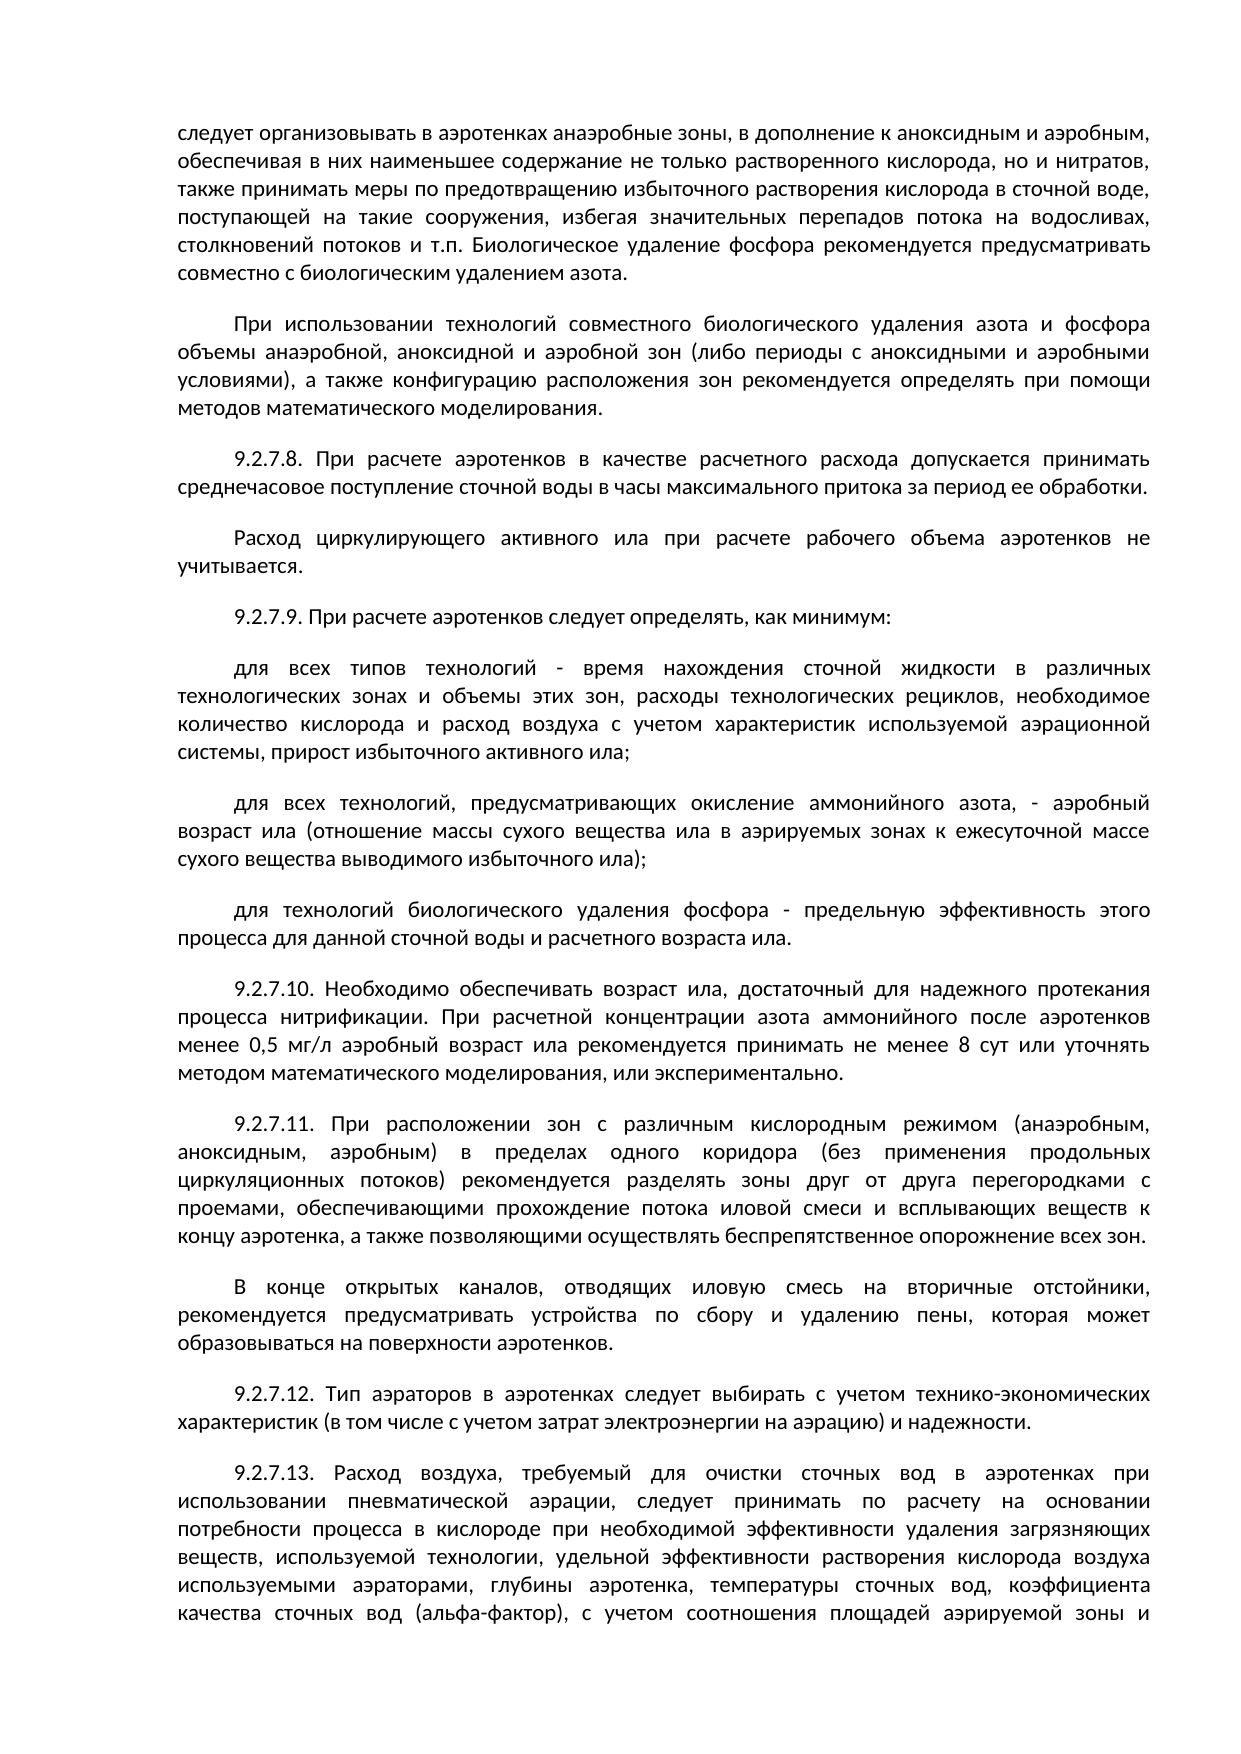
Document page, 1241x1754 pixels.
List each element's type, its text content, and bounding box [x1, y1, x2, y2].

text для технологий биологического удаления фосфора - предельную эффективность этого процесса для данной сточной воды и расчетного возраста ила. [177, 895, 1152, 951]
text для всех технологий, предусматривающих окисление аммонийного азота, - аэробный возраст ила (отношение массы сухого вещества ила в аэрируемых зонах к ежесуточной массе сухого вещества выводимого избыточного ила); [177, 788, 1152, 872]
text В конце открытых каналов, отводящих иловую смесь на вторичные отстойники, рекомендуется предусматривать устройства по сбору и удалению пены, которая может образовываться на поверхности аэротенков. [177, 1272, 1152, 1356]
text для всех типов технологий - время нахождения сточной жидкости в различных технологических зонах и объемы этих зон, расходы технологических рециклов, необходимое количество кислорода и расход воздуха с учетом характеристик используемой аэрационной системы, прирост избыточного активного ила; [177, 653, 1152, 765]
text Расход циркулирующего активного ила при расчете рабочего объема аэротенков не учитывается. [177, 523, 1152, 579]
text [177, 1458, 1152, 1626]
text 9.2.7.8. При расчете аэротенков в качестве расчетного расхода допускается принимать среднечасовое поступление сточной воды в часы максимального притока за период ее обработки. [177, 444, 1152, 500]
text При использовании технологий совместного биологического удаления азота и фосфора объемы анаэробной, аноксидной и аэробной зон (либо периоды с аноксидными и аэробными условиями), а также конфигурацию расположения зон рекомендуется определять при помощи методов математического моделирования. [177, 309, 1152, 421]
text 9.2.7.9. При расчете аэротенков следует определять, как минимум: [177, 602, 1152, 630]
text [177, 118, 1152, 286]
text 9.2.7.12. Тип аэраторов в аэротенках следует выбирать с учетом технико-экономических характеристик (в том числе с учетом затрат электроэнергии на аэрацию) и надежности. [177, 1379, 1152, 1435]
text 9.2.7.10. Необходимо обеспечивать возраст ила, достаточный для надежного протекания процесса нитрификации. При расчетной концентрации азота аммонийного после аэротенков менее 0,5 мг/л аэробный возраст ила рекомендуется принимать не менее 8 сут или уточнять методом математического моделирования, или экспериментально. [177, 974, 1152, 1086]
text 9.2.7.11. При расположении зон с различным кислородным режимом (анаэробным, аноксидным, аэробным) в пределах одного коридора (без применения продольных циркуляционных потоков) рекомендуется разделять зоны друг от друга перегородками с проемами, обеспечивающими прохождение потока иловой смеси и всплывающих веществ к концу аэротенка, а также позволяющими осуществлять беспрепятственное опорожнение всех зон. [177, 1109, 1152, 1249]
